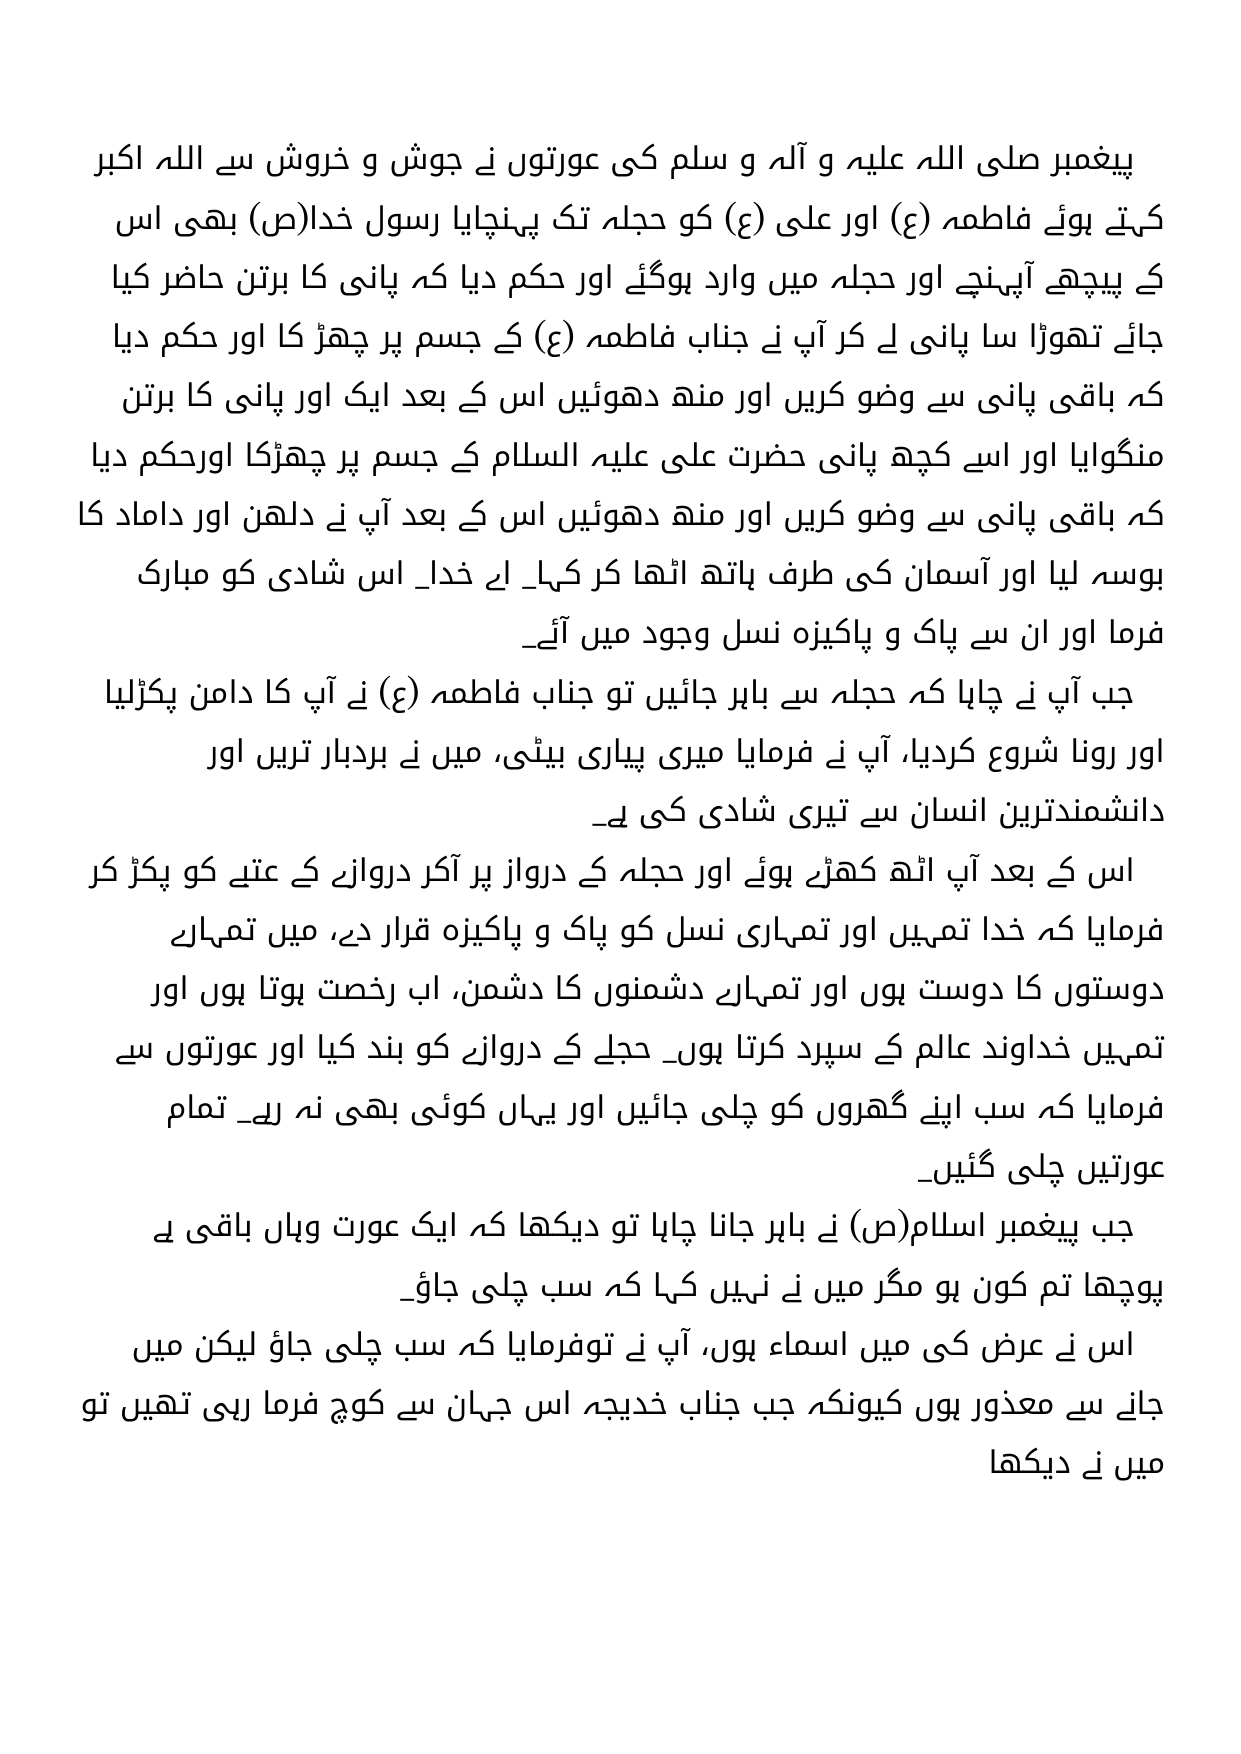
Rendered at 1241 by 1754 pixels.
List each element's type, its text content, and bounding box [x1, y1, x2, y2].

text اس نے عرض کی میں اسماء ہوں، آپ نے توفرمایا کہ سب چلی جاؤ لیکن میں جانے سے معذور ہوں کیونکہ جب جناب خدیجہ اس جہان سے کوچ فرما رہی تھیں تو میں نے دیکھا [75, 1315, 1165, 1493]
text اس کے بعد آپ اٹھ کھڑے ہوئے اور حجلہ کے درواز پر آکر دروازے کے عتبے کو پکڑ کر فرمایا کہ خدا تمہیں اور تمہاری نسل کو پاک و پاکیزہ قرار دے، میں تمہارے دوستوں کا دوست ہوں اور تمہارے دشمنوں کا دشمن، اب رخصت ہوتا ہوں اور تمہیں خداوند عالم کے سپرد کرتا ہوں_ حجلے کے دروازے کو بند کیا اور عورتوں سے فرمایا کہ سب اپنے گھروں کو چلی جائیں اور یہاں کوئی بھی نہ رہے_ تمام عورتیں چلی گئیں_ [75, 841, 1165, 1197]
text جب آپ نے چاہا کہ حجلہ سے باہر جائیں تو جناب فاطمہ (ع) نے آپ کا دامن پکڑلیا اور رونا شروع کردیا، آپ نے فرمایا میری پیاری بیٹی، میں نے بردبار تریں اور دانشمندترین انسان سے تیری شادی کی ہے_ [75, 663, 1165, 841]
text جب پیغمبر اسلام(ص) نے باہر جانا چاہا تو دیکھا کہ ایک عورت وہاں باقی ہے پوچھا تم کون ہو مگر میں نے نہیں کہا کہ سب چلی جاؤ_ [75, 1197, 1165, 1315]
text پیغمبر صلی اللہ علیہ و آلہ و سلم کی عورتوں نے جوش و خروش سے اللہ اکبر کہتے ہوئے فاطمہ (ع) اور علی (ع) کو حجلہ تک پہنچایا رسول خدا(ص) بھی اس کے پیچھے آپہنچے اور حجلہ میں وارد ہوگئے اور حکم دیا کہ پانی کا برتن حاضر کیا جائے تھوڑا سا پانی لے کر آپ نے جناب فاطمہ (ع) کے جسم پر چھڑ کا اور حکم دیا کہ باقی پانی سے وضو کریں اور منھ دھوئیں اس کے بعد ایک اور پانی کا برتن منگوایا اور اسے کچھ پانی حضرت علی علیہ السلام کے جسم پر چھڑکا اورحکم دیا کہ باقی پانی سے وضو کریں اور منھ دھوئیں اس کے بعد آپ نے دلھن اور داماد کا بوسہ لیا اور آسمان کی طرف ہاتھ اٹھا کر کہا_ اے خدا_ اس شادی کو مبارک فرما اور ان سے پاک و پاکیزہ نسل وجود میں آئے_ [75, 130, 1165, 663]
